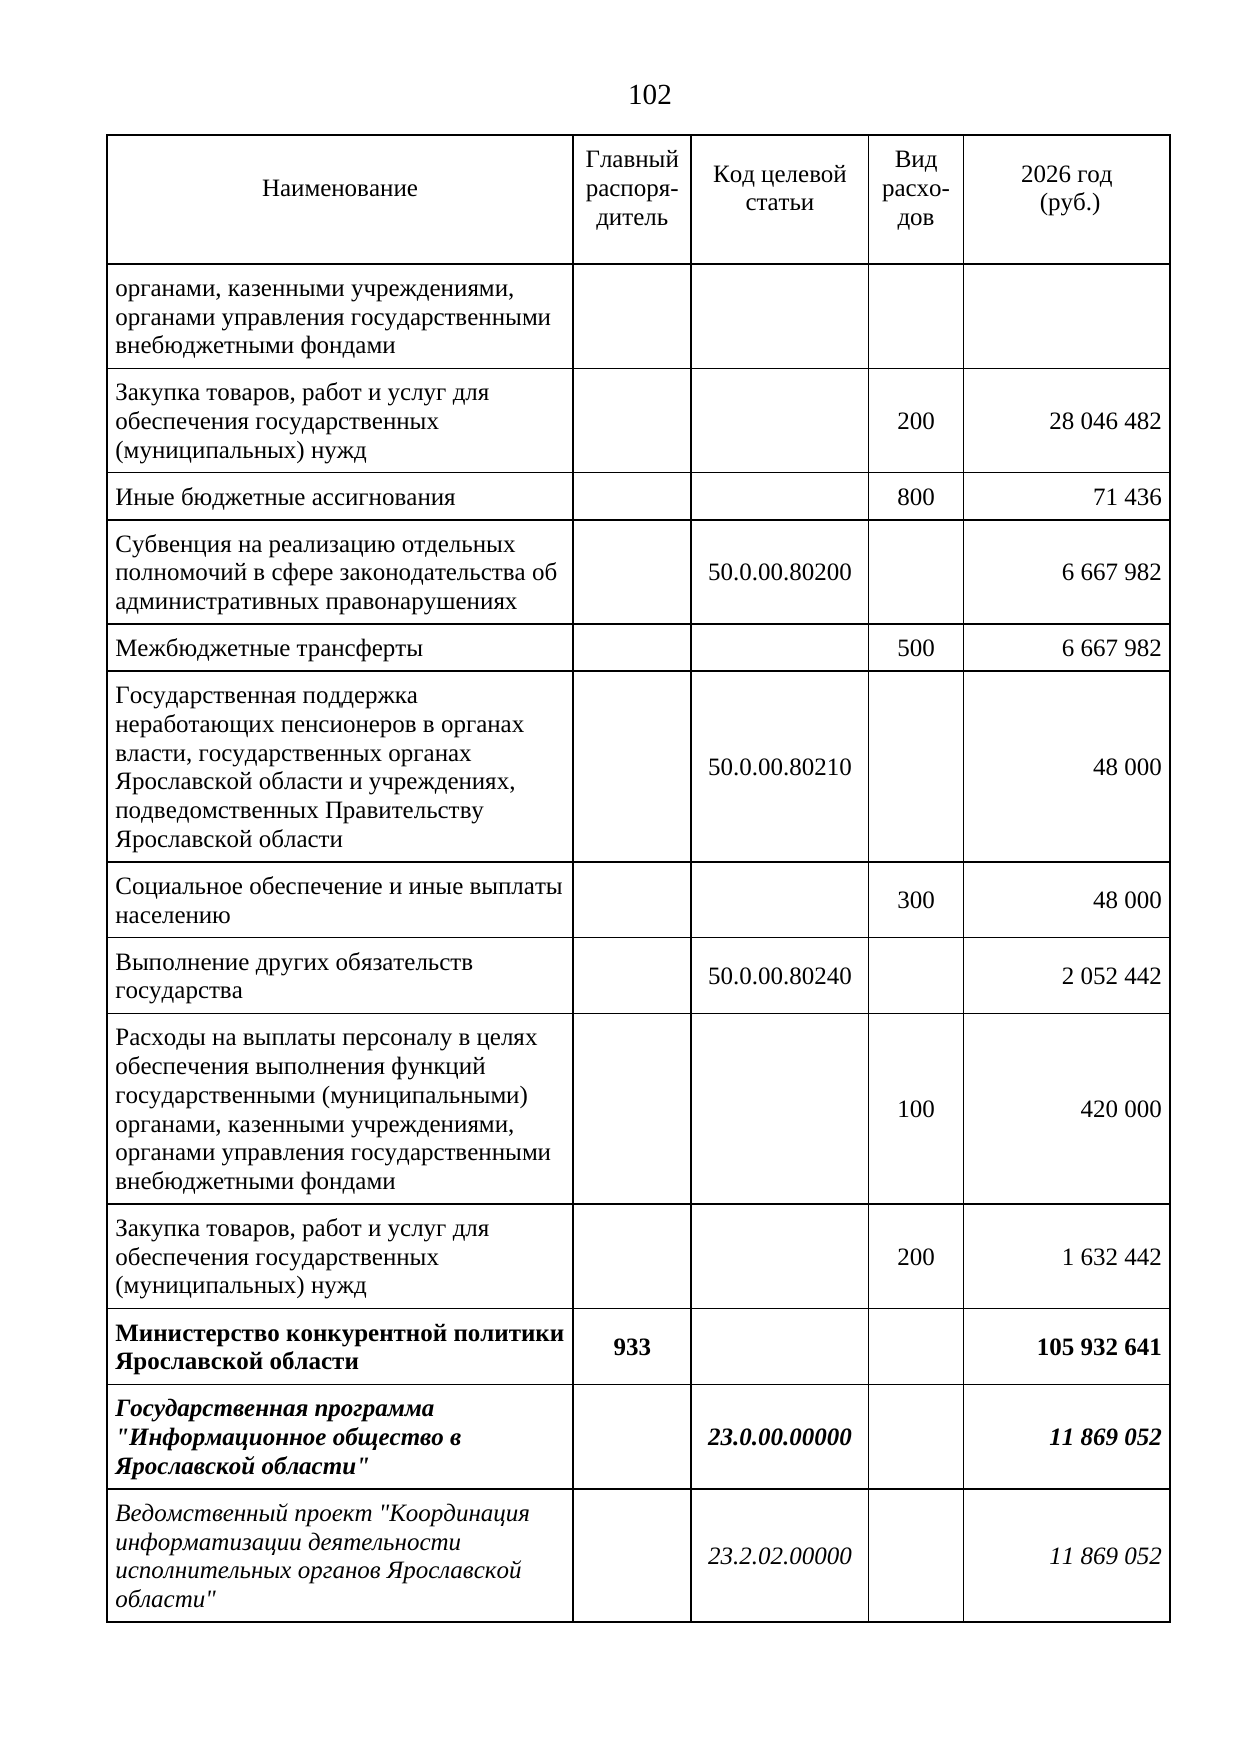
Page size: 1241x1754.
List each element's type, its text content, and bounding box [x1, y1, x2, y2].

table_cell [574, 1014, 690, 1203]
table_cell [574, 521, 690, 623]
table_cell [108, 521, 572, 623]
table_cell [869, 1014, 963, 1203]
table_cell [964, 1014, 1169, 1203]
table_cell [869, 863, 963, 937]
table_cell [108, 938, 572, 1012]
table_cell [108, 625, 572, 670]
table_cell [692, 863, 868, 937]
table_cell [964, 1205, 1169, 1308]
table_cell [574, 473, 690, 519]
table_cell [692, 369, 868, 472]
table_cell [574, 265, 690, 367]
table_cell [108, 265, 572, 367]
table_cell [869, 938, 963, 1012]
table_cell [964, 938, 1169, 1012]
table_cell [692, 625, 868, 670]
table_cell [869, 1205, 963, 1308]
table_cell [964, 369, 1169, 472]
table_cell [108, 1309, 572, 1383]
table_header Наименование [108, 136, 572, 263]
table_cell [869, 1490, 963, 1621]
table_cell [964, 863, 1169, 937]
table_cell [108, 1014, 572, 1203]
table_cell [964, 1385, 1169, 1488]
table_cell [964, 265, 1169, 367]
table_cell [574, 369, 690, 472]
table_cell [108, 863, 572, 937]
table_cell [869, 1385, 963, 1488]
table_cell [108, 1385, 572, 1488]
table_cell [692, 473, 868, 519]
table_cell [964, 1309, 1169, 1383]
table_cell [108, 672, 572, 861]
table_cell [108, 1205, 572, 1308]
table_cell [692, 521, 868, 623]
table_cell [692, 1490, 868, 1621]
table_header 2026 год (руб.) [964, 136, 1169, 263]
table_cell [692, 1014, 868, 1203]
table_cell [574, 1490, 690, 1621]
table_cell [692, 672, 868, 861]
table_header Код целевой статьи [692, 136, 868, 263]
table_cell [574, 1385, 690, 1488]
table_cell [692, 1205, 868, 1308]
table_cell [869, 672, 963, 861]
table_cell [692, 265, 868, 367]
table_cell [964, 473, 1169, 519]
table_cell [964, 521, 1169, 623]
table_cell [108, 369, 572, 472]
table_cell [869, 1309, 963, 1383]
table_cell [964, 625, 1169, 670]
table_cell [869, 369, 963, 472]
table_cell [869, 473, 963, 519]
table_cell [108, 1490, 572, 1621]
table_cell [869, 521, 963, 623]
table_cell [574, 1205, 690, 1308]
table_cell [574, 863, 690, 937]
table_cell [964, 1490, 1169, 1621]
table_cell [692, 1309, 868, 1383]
table_header Вид расхо- дов [869, 136, 963, 263]
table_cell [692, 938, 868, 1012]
table_header Главный распоря-дитель [574, 136, 690, 263]
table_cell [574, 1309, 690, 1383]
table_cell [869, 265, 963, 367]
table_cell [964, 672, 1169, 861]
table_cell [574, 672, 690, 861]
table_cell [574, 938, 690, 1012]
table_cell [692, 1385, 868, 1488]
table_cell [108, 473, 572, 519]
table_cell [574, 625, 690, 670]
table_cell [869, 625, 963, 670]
